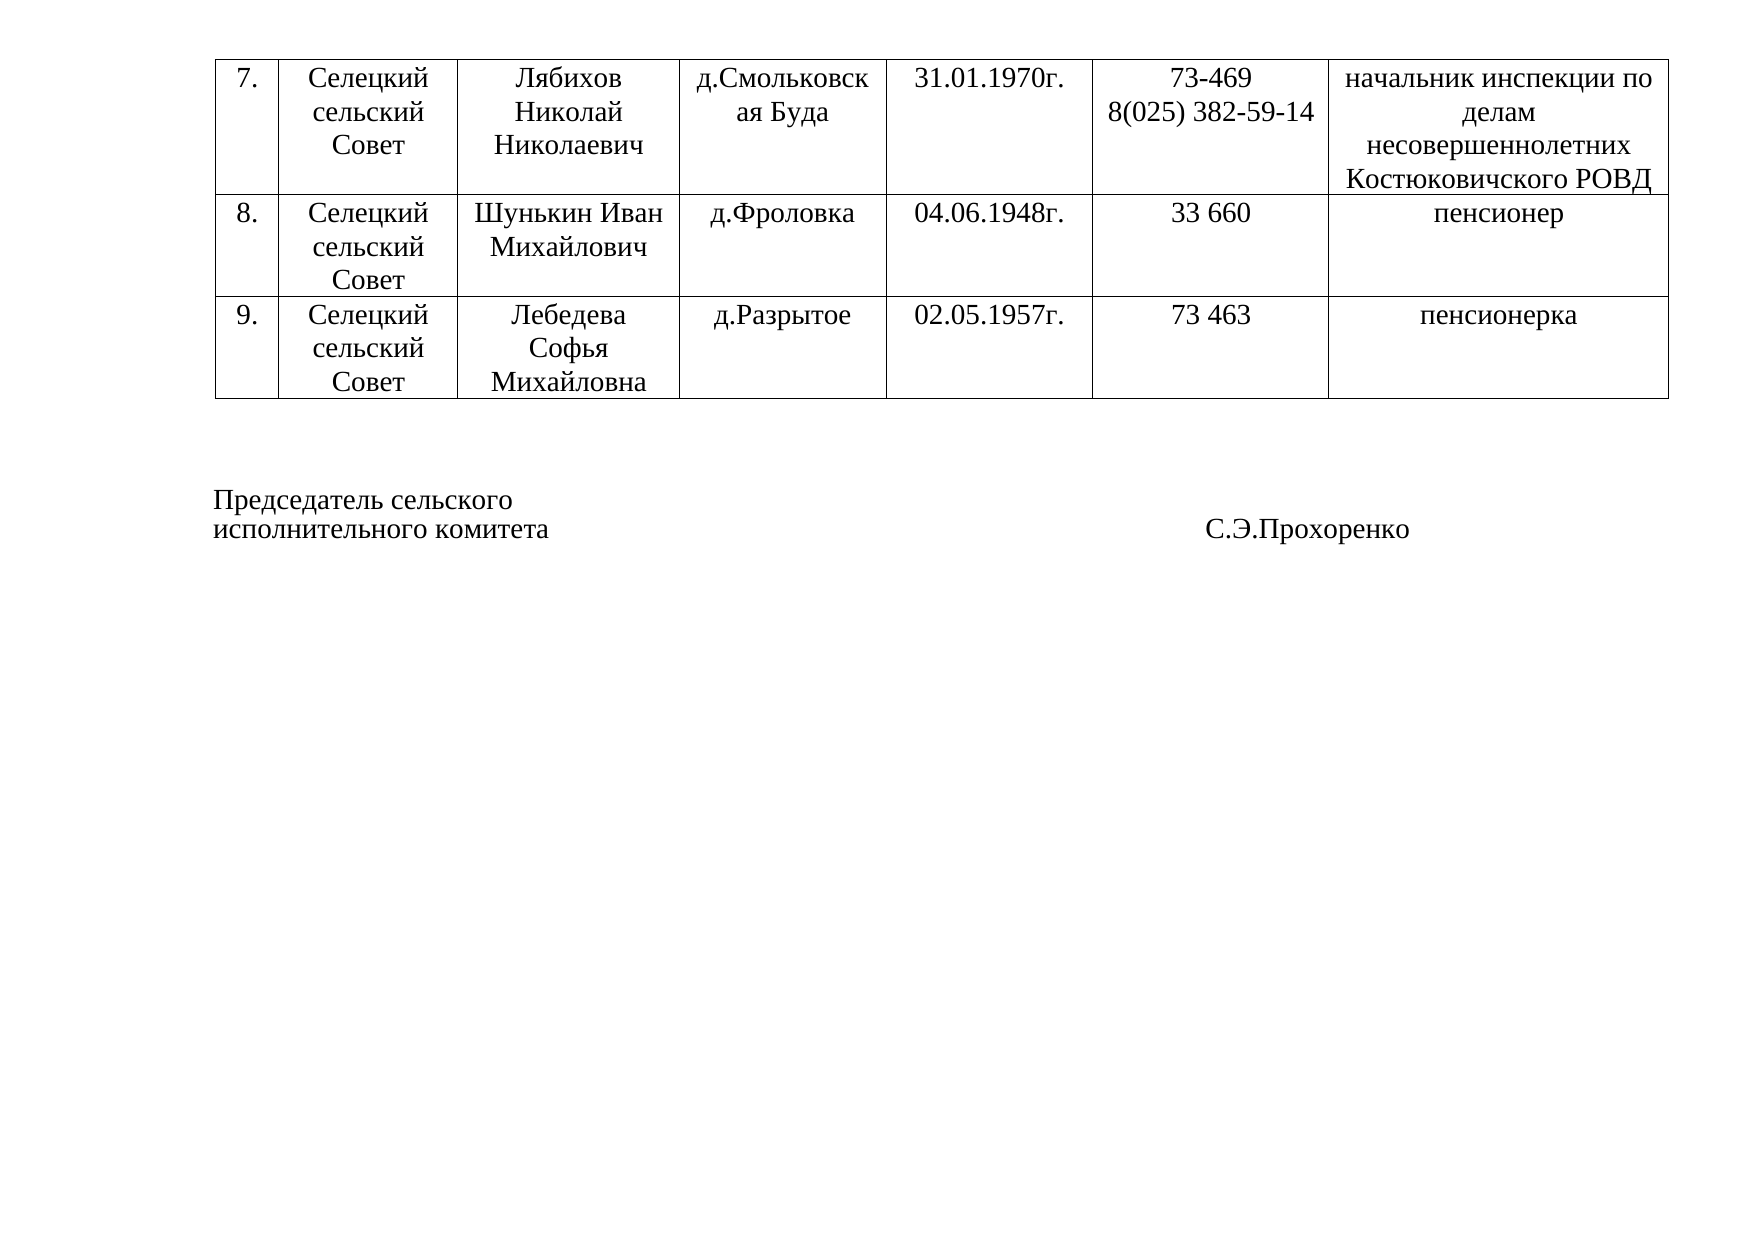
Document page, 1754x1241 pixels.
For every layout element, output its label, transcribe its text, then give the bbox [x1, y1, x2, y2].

table_cell 33 660 [1093, 195, 1328, 296]
table_cell 73-469 8(025) 382-59-14 [1093, 60, 1328, 194]
table_cell пенсионер [1329, 195, 1668, 296]
table_cell пенсионерка [1329, 297, 1668, 398]
table_cell 02.05.1957г. [887, 297, 1092, 398]
table_cell д.Фроловка [680, 195, 886, 296]
text исполнительного комитета С.Э.Прохоренко [118, 515, 1728, 544]
table_cell Шунькин Иван Михайлович [458, 195, 679, 296]
table_cell начальник инспекции по делам несовершеннолетних Костюковичского РОВД [1329, 60, 1668, 194]
table_cell Селецкий сельский Совет [279, 195, 457, 296]
table_cell 04.06.1948г. [887, 195, 1092, 296]
table_cell д.Смольковская Буда [680, 60, 886, 194]
table_cell 7. [216, 60, 278, 194]
table_cell 73 463 [1093, 297, 1328, 398]
table_cell Лебедева Софья Михайловна [458, 297, 679, 398]
table_cell Селецкий сельский Совет [279, 297, 457, 398]
table_cell Лябихов Николай Николаевич [458, 60, 679, 194]
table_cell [279, 60, 457, 194]
text Председатель сельского [118, 486, 1728, 515]
table_cell 8. [216, 195, 278, 296]
table_cell 31.01.1970г. [887, 60, 1092, 194]
table_cell д.Разрытое [680, 297, 886, 398]
table_cell 9. [216, 297, 278, 398]
